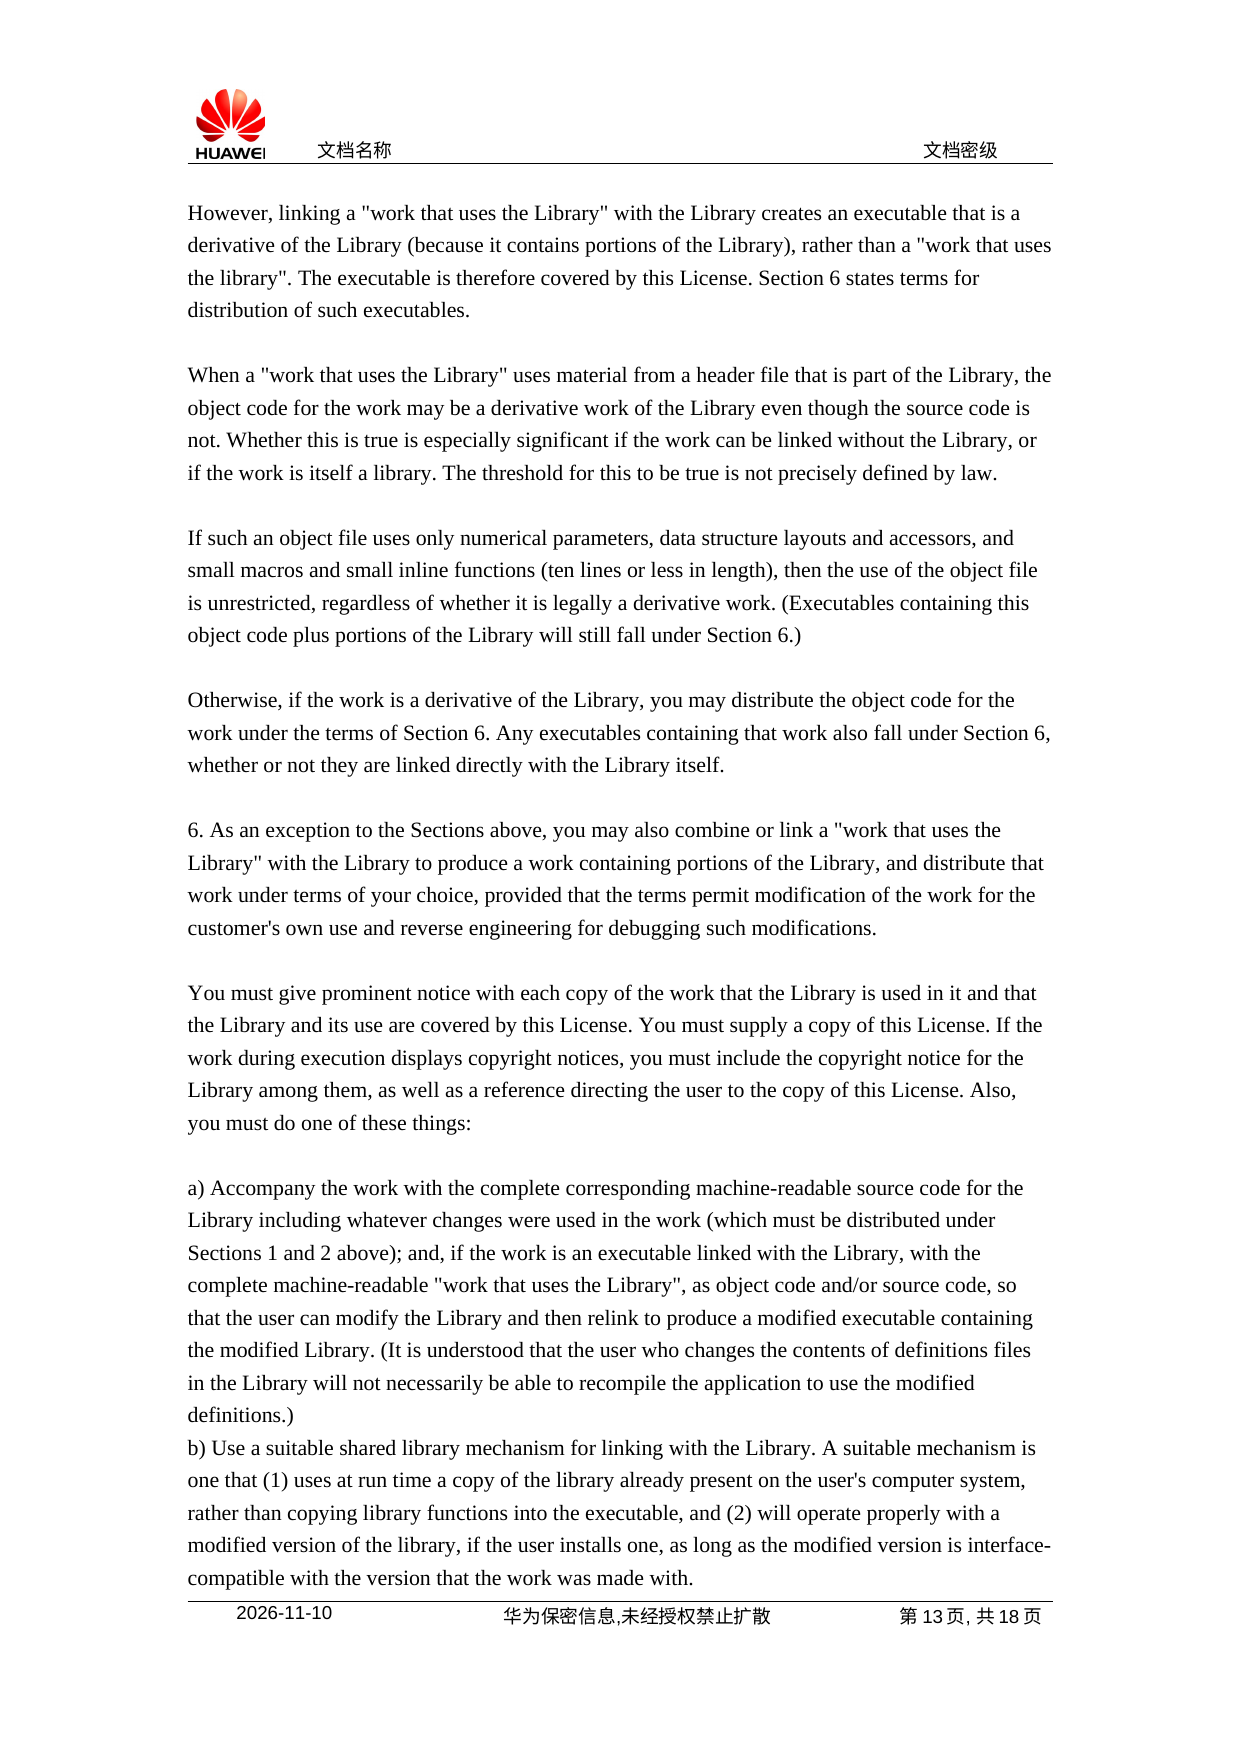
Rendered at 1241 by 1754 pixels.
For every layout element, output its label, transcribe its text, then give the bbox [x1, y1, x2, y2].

text a) Accompany the work with the complete corresponding machine-readable source code for the Library including whatever changes were used in the work (which must be distributed under Sections 1 and 2 above); and, if the work is an executable linked with the Library, with the complete machine-readable "work that uses the Library", as object code and/or source code, so that the user can modify the Library and then relink to produce a modified executable containing the modified Library. (It is understood that the user who changes the contents of definitions files in the Library will not necessarily be able to recompile the application to use the modified definitions.) [187, 1171, 1053, 1431]
text b) Use a suitable shared library mechanism for linking with the Library. A suitable mechanism is one that (1) uses at run time a copy of the library already present on the user's computer system, rather than copying library functions into the executable, and (2) will operate properly with a modified version of the library, if the user installs one, as long as the modified version is interface-compatible with the version that the work was made with. [187, 1431, 1053, 1594]
text You must give prominent notice with each copy of the work that the Library is used in it and that the Library and its use are covered by this License. You must supply a copy of this License. If the work during execution displays copyright notices, you must include the copyright notice for the Library among them, as well as a reference directing the user to the copy of this License. Also, you must do one of these things: [187, 976, 1053, 1139]
text Otherwise, if the work is a derivative of the Library, you may distribute the object code for the work under the terms of Section 6. Any executables containing that work also fall under Section 6, whether or not they are linked directly with the Library itself. [187, 684, 1053, 781]
text When a "work that uses the Library" uses material from a header file that is part of the Library, the object code for the work may be a derivative work of the Library even though the source code is not. Whether this is true is especially significant if the work can be linked without the Library, or if the work is itself a library. The threshold for this to be true is not precisely defined by law. [187, 359, 1053, 489]
text If such an object file uses only numerical parameters, data structure layouts and accessors, and small macros and small inline functions (ten lines or less in length), then the use of the object file is unrestricted, regardless of whether it is legally a derivative work. (Executables containing this object code plus portions of the Library will still fall under Section 6.) [187, 521, 1053, 651]
picture [196, 89, 265, 159]
text 6. As an exception to the Sections above, you may also combine or link a "work that uses the Library" with the Library to produce a work containing portions of the Library, and distribute that work under terms of your choice, provided that the terms permit modification of the work for the customer's own use and reverse engineering for debugging such modifications. [187, 814, 1053, 944]
text However, linking a "work that uses the Library" with the Library creates an executable that is a derivative of the Library (because it contains portions of the Library), rather than a "work that uses the library". The executable is therefore covered by this License. Section 6 states terms for distribution of such executables. [187, 196, 1053, 326]
